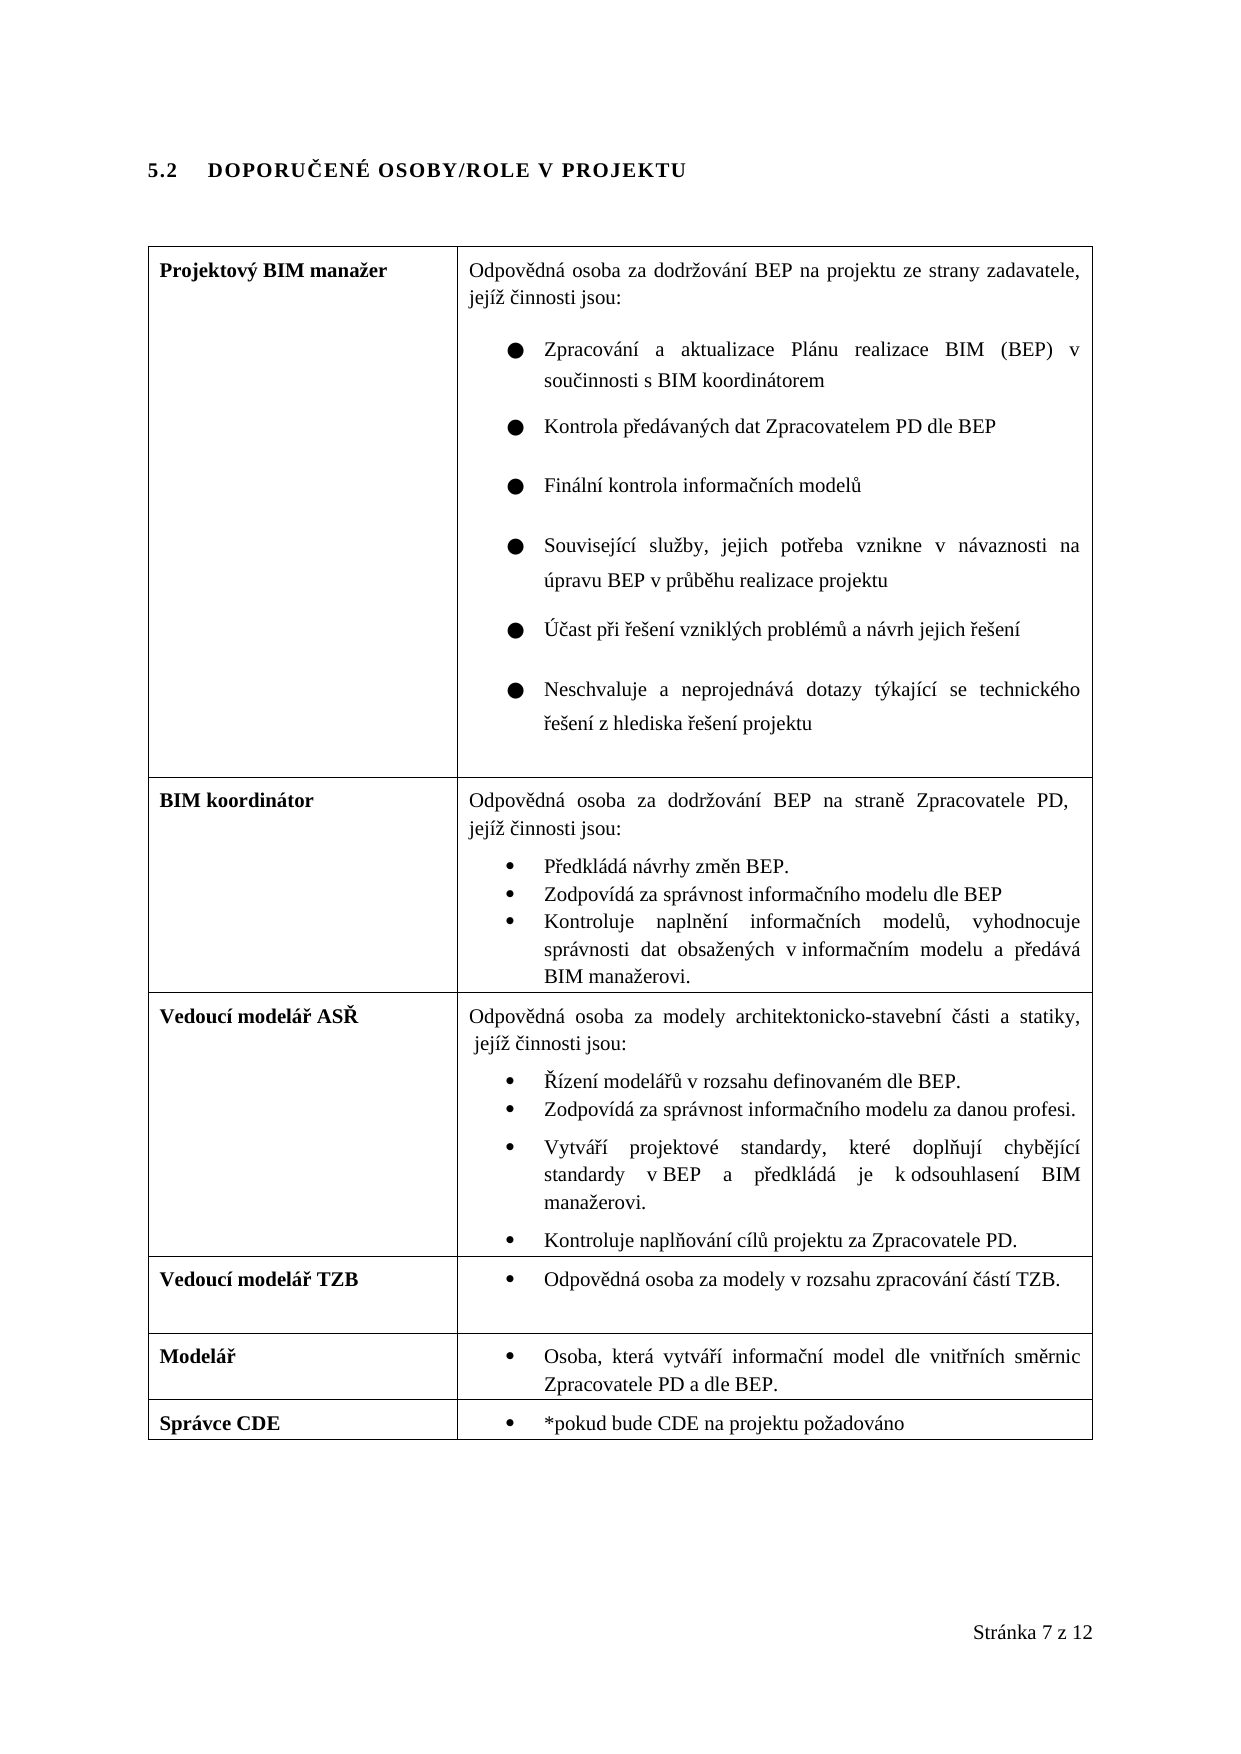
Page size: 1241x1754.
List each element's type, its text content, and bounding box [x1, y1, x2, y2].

table_cell Vedoucí modelář ASŘ [149, 993, 457, 1256]
table_cell Odpovědná osoba za dodržování BEP na straně Zpracovatele PD, jejíž činnosti jsou: Předkládá návrhy změn BEP. Zodpovídá za správnost informačního modelu dle BEP Kontroluje naplnění informačních modelů, vyhodnocuje správnosti dat obsažených v informačním modelu a předává BIM manažerovi. [458, 778, 1092, 992]
table_cell Odpovědná osoba za modely v rozsahu zpracování částí TZB. [458, 1257, 1092, 1333]
table_cell *pokud bude CDE na projektu požadováno [458, 1400, 1092, 1438]
subtitle Doporučené osoby/role v projektu [148, 158, 1093, 182]
table_cell Správce CDE [149, 1400, 457, 1438]
table_cell Osoba, která vytváří informační model dle vnitřních směrnic Zpracovatele PD a dle BEP. [458, 1334, 1092, 1399]
table_header Odpovědná osoba za dodržování BEP na projektu ze strany zadavatele, jejíž činnosti jsou: Zpracování a aktualizace Plánu realizace BIM (BEP) v součinnosti s BIM koordinátorem Kontrola předávaných dat Zpracovatelem PD dle BEP Finální kontrola informačních modelů Související služby, jejich potřeba vznikne v návaznosti na úpravu BEP v průběhu realizace projektu Účast při řešení vzniklých problémů a návrh jejich řešení Neschvaluje a neprojednává dotazy týkající se technického řešení z hlediska řešení projektu [458, 247, 1092, 777]
table_cell Vedoucí modelář TZB [149, 1257, 457, 1333]
table_cell Odpovědná osoba za modely architektonicko-stavební části a statiky, jejíž činnosti jsou: Řízení modelářů v rozsahu definovaném dle BEP. Zodpovídá za správnost informačního modelu za danou profesi. Vytváří projektové standardy, které doplňují chybějící standardy v BEP a předkládá je k odsouhlasení BIM manažerovi. Kontroluje naplňování cílů projektu za Zpracovatele PD. [458, 993, 1092, 1256]
table_cell BIM koordinátor [149, 778, 457, 992]
table_cell Modelář [149, 1334, 457, 1399]
table_header Projektový BIM manažer [149, 247, 457, 777]
